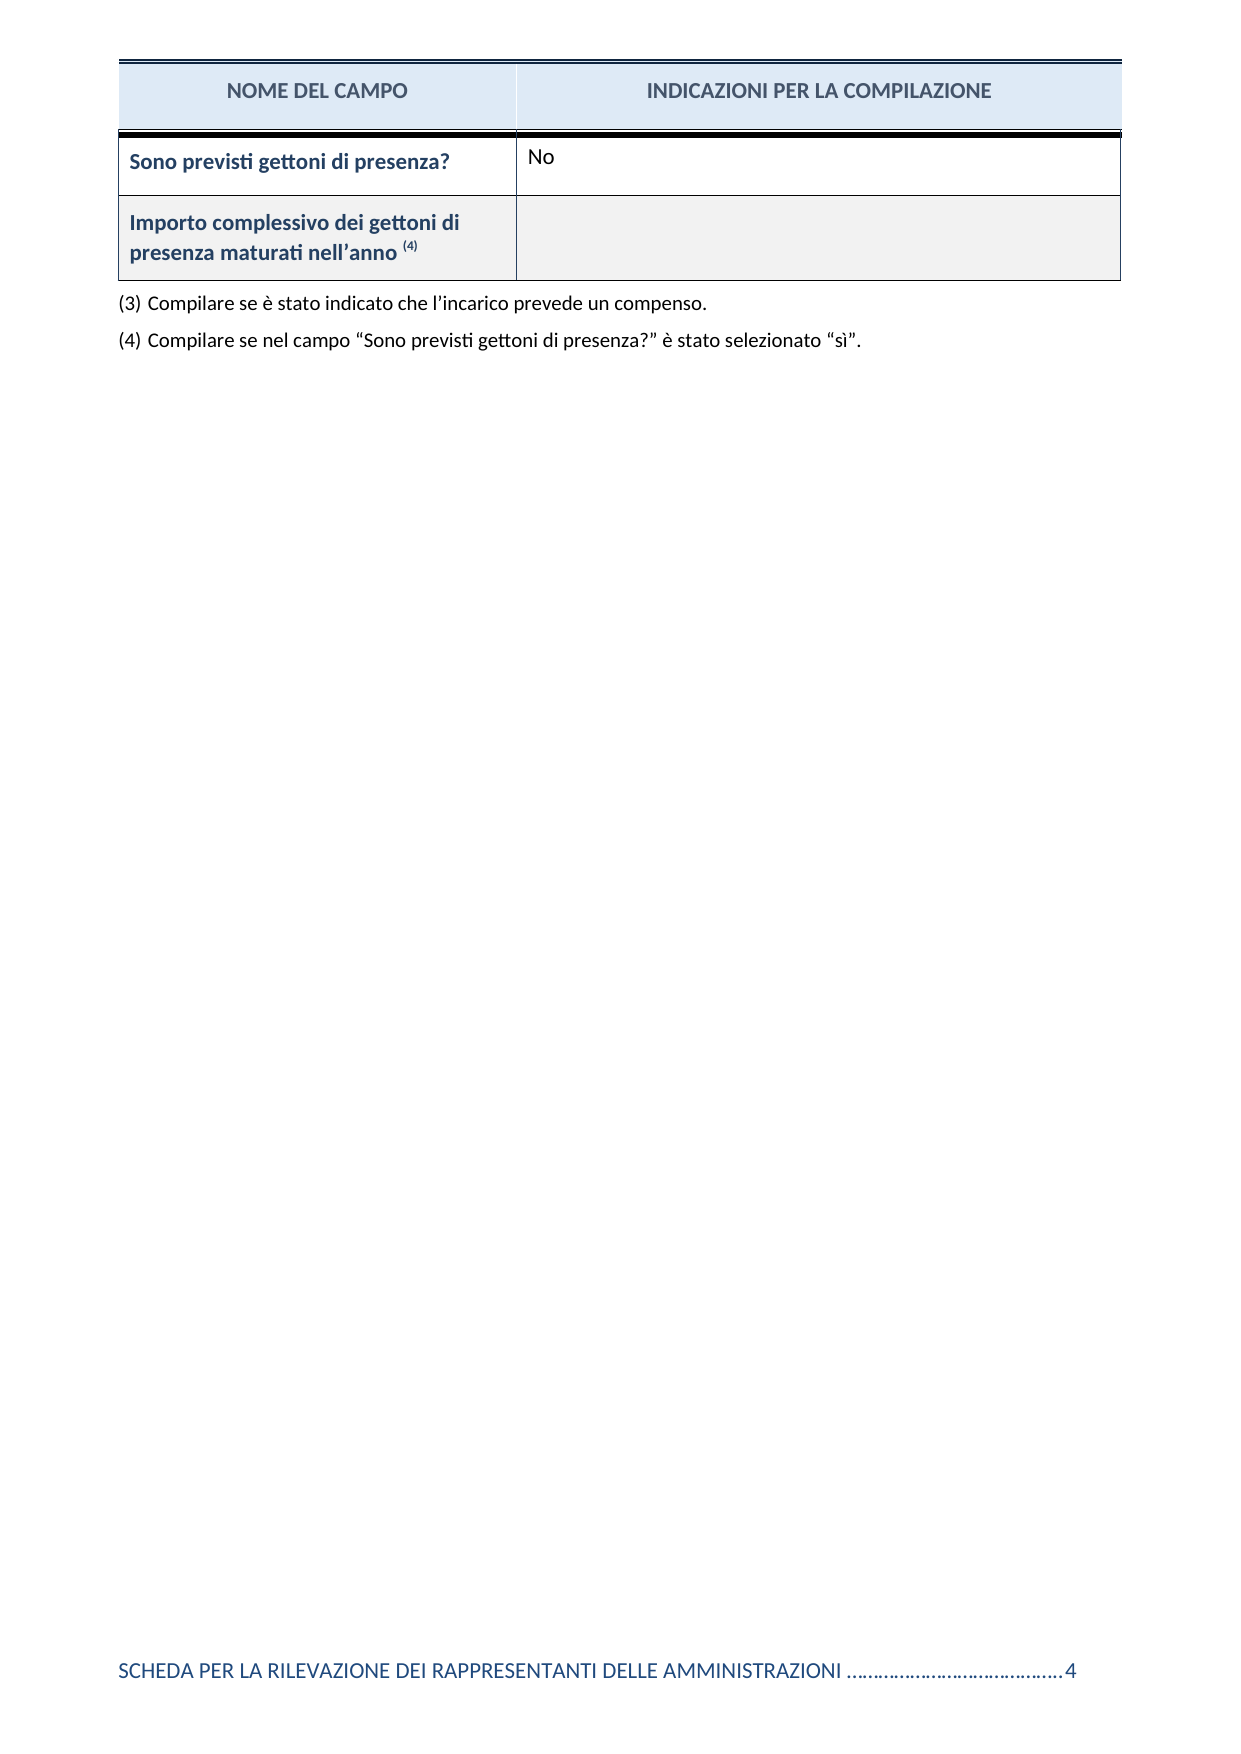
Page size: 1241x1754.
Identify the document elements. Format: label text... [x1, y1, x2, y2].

table_cell Sono previsti gettoni di presenza? [119, 138, 516, 194]
table_cell [517, 196, 1120, 280]
list Compilare se è stato indicato che l’incarico prevede un compenso. [118, 290, 1122, 315]
list Compilare se nel campo “Sono previsti gettoni di presenza?” è stato selezionato “sì”. [118, 328, 1122, 353]
table_cell Importo complessivo dei gettoni di presenza maturati nell’anno (4) [119, 196, 516, 280]
table_header NOME DEL CAMPO [119, 64, 516, 129]
table_header INDICAZIONI PER LA COMPILAZIONE [517, 64, 1122, 129]
